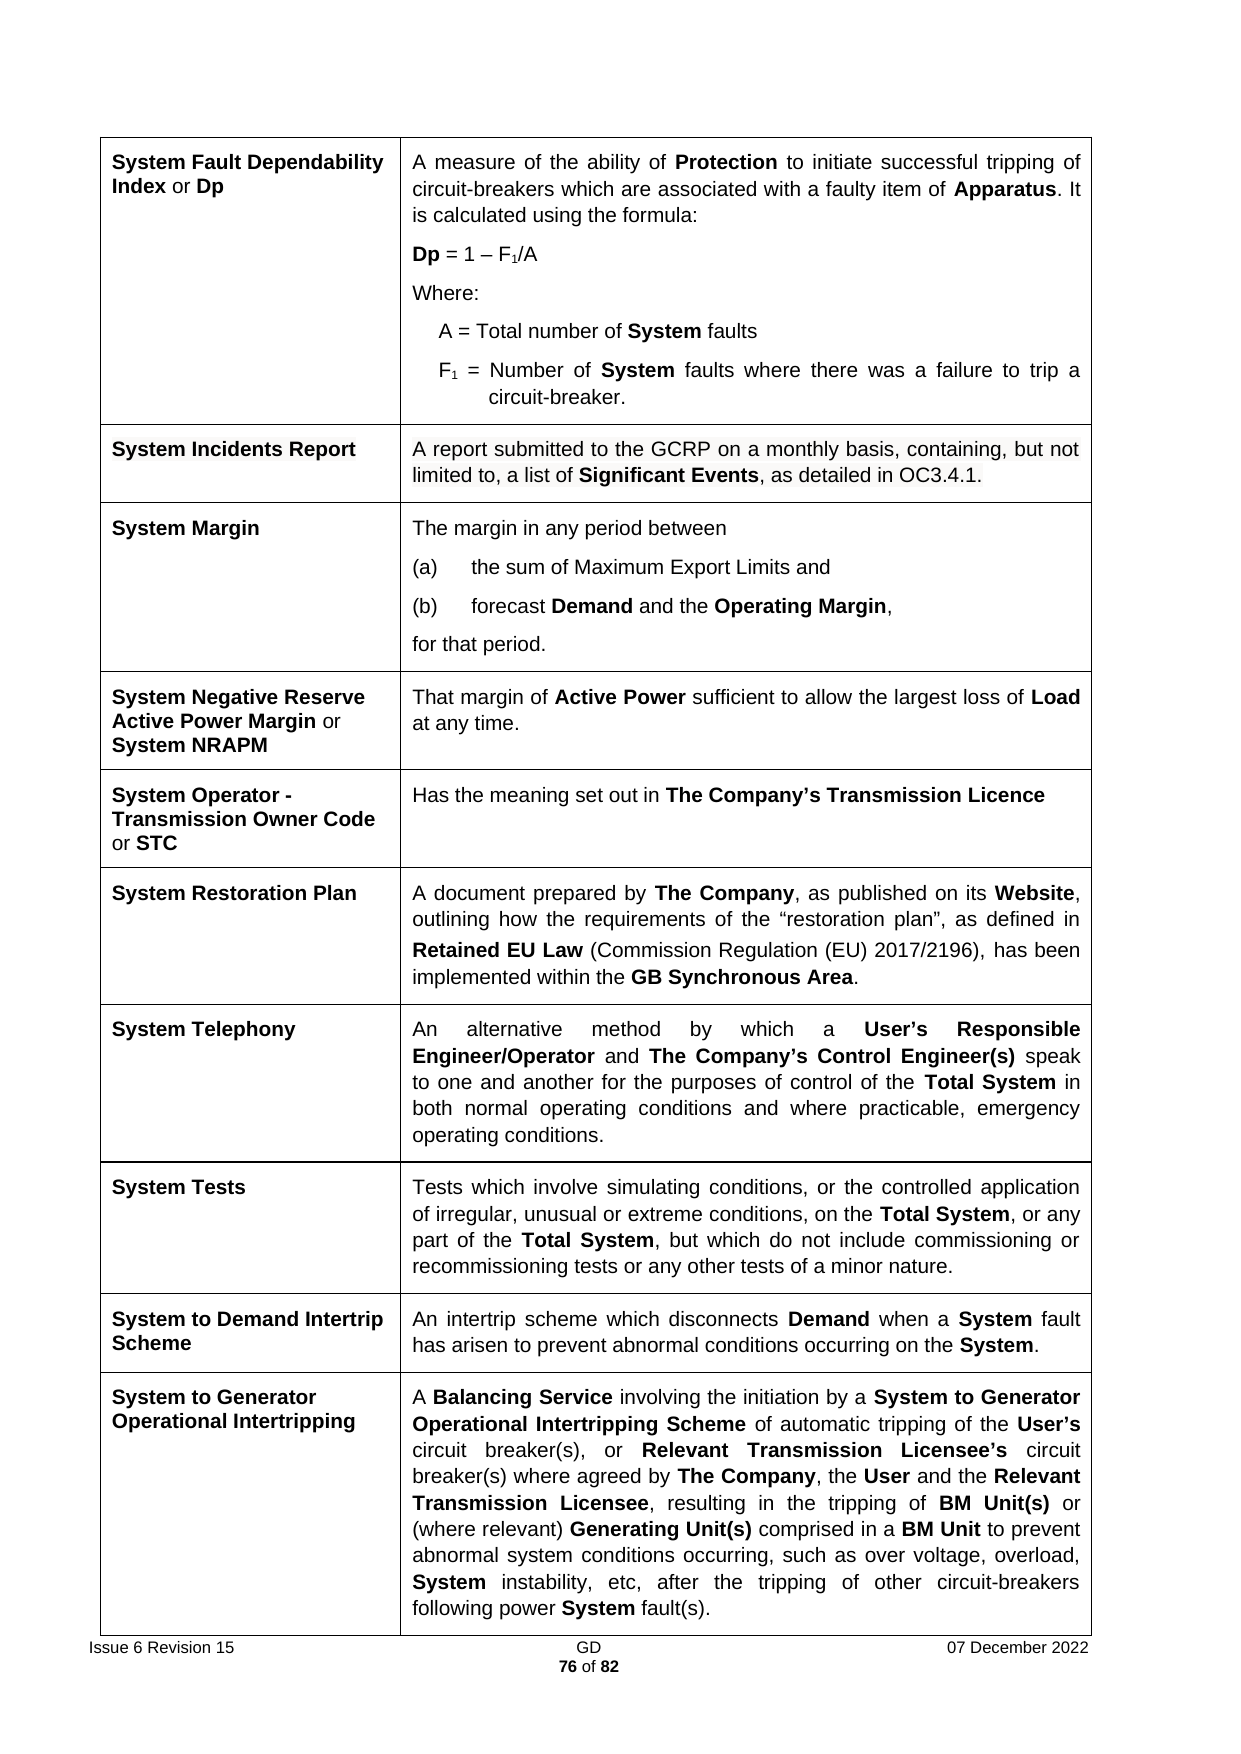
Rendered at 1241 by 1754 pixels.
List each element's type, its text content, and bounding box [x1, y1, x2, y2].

table_cell Has the meaning set out in The Company’s Transmission Licence [401, 770, 1091, 867]
table_cell System Negative Reserve Active Power Margin or System NRAPM [101, 672, 400, 769]
table_cell System Tests [101, 1163, 400, 1293]
table_cell System Restoration Plan [101, 868, 400, 1004]
table_cell The margin in any period between (a) the sum of Maximum Export Limits and (b) forecast Demand and the Operating Margin, for that period. [401, 503, 1091, 671]
table_cell An intertrip scheme which disconnects Demand when a System fault has arisen to prevent abnormal conditions occurring on the System. [401, 1294, 1091, 1372]
table_cell System Fault Dependability Index or Dp [101, 138, 400, 423]
table_cell System Operator - Transmission Owner Code or STC [101, 770, 400, 867]
table_cell Tests which involve simulating conditions, or the controlled application of irregular, unusual or extreme conditions, on the Total System, or any part of the Total System, but which do not include commissioning or recommissioning tests or any other tests of a minor nature. [401, 1163, 1091, 1293]
table_cell A Balancing Service involving the initiation by a System to Generator Operational Intertripping Scheme of automatic tripping of the User’s circuit breaker(s), or Relevant Transmission Licensee’s circuit breaker(s) where agreed by The Company, the User and the Relevant Transmission Licensee, resulting in the tripping of BM Unit(s) or (where relevant) Generating Unit(s) comprised in a BM Unit to prevent abnormal system conditions occurring, such as over voltage, overload, System instability, etc, after the tripping of other circuit-breakers following power System fault(s). [401, 1373, 1091, 1635]
table_cell System to Generator Operational Intertripping [101, 1373, 400, 1635]
table_cell That margin of Active Power sufficient to allow the largest loss of Load at any time. [401, 672, 1091, 769]
table_cell System to Demand Intertrip Scheme [101, 1294, 400, 1372]
table_cell A report submitted to the GCRP on a monthly basis, containing, but not limited to, a list of Significant Events, as detailed in OC3.4.1. [401, 425, 1091, 502]
table_cell An alternative method by which a User’s Responsible Engineer/Operator and The Company’s Control Engineer(s) speak to one and another for the purposes of control of the Total System in both normal operating conditions and where practicable, emergency operating conditions. [401, 1005, 1091, 1161]
table_cell System Telephony [101, 1005, 400, 1161]
table_cell System Incidents Report [101, 425, 400, 502]
table_cell A document prepared by The Company, as published on its Website, outlining how the requirements of the “restoration plan”, as defined in Retained EU Law (Commission Regulation (EU) 2017/2196), has been implemented within the GB Synchronous Area. [401, 868, 1091, 1004]
table_cell A measure of the ability of Protection to initiate successful tripping of circuit-breakers which are associated with a faulty item of Apparatus. It is calculated using the formula: Dp = 1 – F1/A Where: A = Total number of System faults F1 = Number of System faults where there was a failure to trip a circuit-breaker. [401, 138, 1091, 423]
table_cell System Margin [101, 503, 400, 671]
